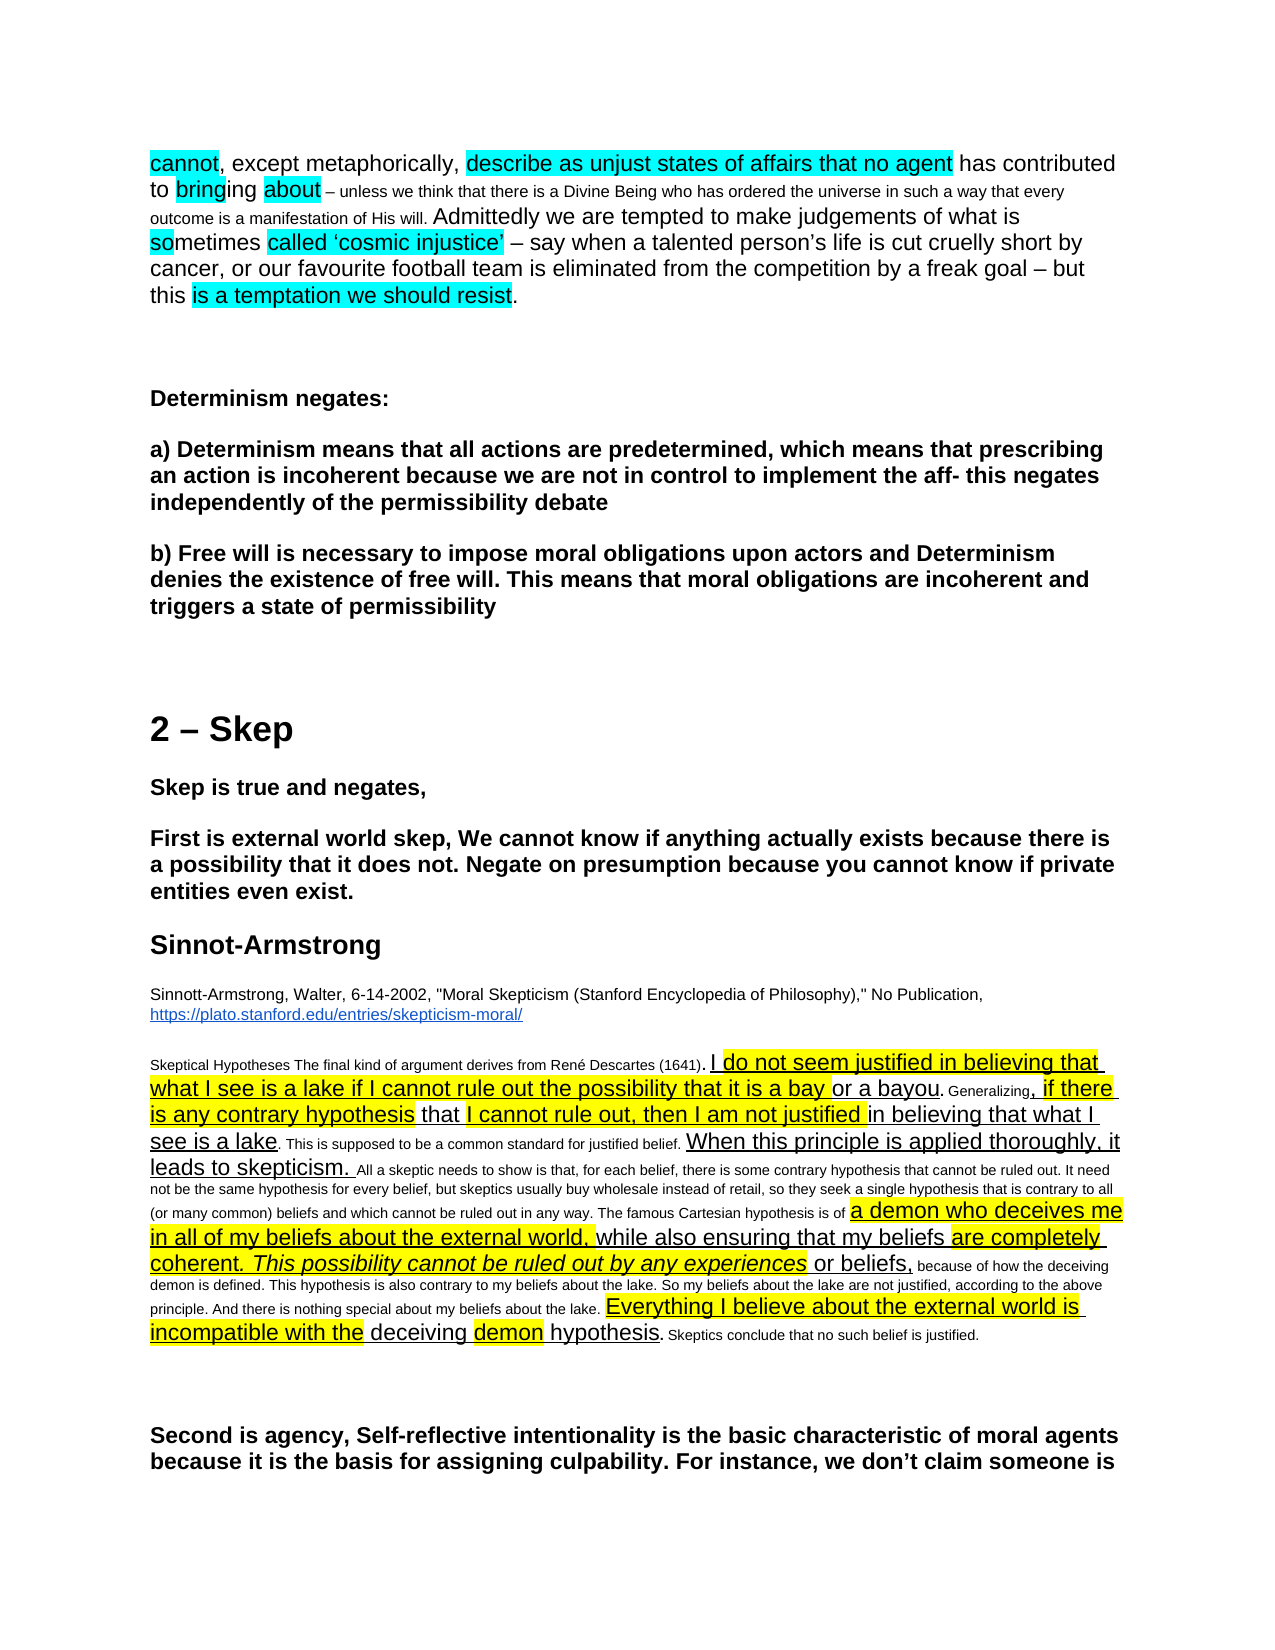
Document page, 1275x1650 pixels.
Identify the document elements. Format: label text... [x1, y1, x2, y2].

text Sinnott-Armstrong, Walter, 6-14-2002, "Moral Skepticism (Stanford Encyclopedia of Philosophy)," No Publication, https://plato.stanford.edu/entries/skepticism-moral/ [150, 985, 1125, 1023]
text 2 – Skep [150, 708, 1125, 748]
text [150, 1422, 1125, 1475]
text Sinnot-Armstrong [150, 929, 1125, 960]
text First is external world skep, We cannot know if anything actually exists because there is a possibility that it does not. Negate on presumption because you cannot know if private entities even exist. [150, 825, 1125, 904]
text Determinism negates: [150, 384, 1125, 411]
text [150, 150, 1125, 308]
text b) Free will is necessary to impose moral obligations upon actors and Determinism denies the existence of free will. This means that moral obligations are incoherent and triggers a state of permissibility [150, 540, 1125, 619]
text Skeptical Hypotheses The final kind of argument derives from René Descartes (1641). I do not seem justified in believing that what I see is a lake if I cannot rule out the possibility that it is a bay or a bayou. Generalizing, if there is any contrary hypothesis that I cannot rule out, then I am not justified in believing that what I see is a lake. This is supposed to be a common standard for justified belief. When this principle is applied thoroughly, it leads to skepticism. All a skeptic needs to show is that, for each belief, there is some contrary hypothesis that cannot be ruled out. It need not be the same hypothesis for every belief, but skeptics usually buy wholesale instead of retail, so they seek a single hypothesis that is contrary to all (or many common) beliefs and which cannot be ruled out in any way. The famous Cartesian hypothesis is of a demon who deceives me in all of my beliefs about the external world, while also ensuring that my beliefs are completely coherent. This possibility cannot be ruled out by any experiences or beliefs, because of how the deceiving demon is defined. This hypothesis is also contrary to my beliefs about the lake. So my beliefs about the lake are not justified, according to the above principle. And there is nothing special about my beliefs about the lake. Everything I believe about the external world is incompatible with the deceiving demon hypothesis. Skeptics conclude that no such belief is justified. [150, 1048, 1125, 1346]
text a) Determinism means that all actions are predetermined, which means that prescribing an action is incoherent because we are not in control to implement the aff- this negates independently of the permissibility debate [150, 436, 1125, 515]
text Skep is true and negates, [150, 773, 1125, 800]
